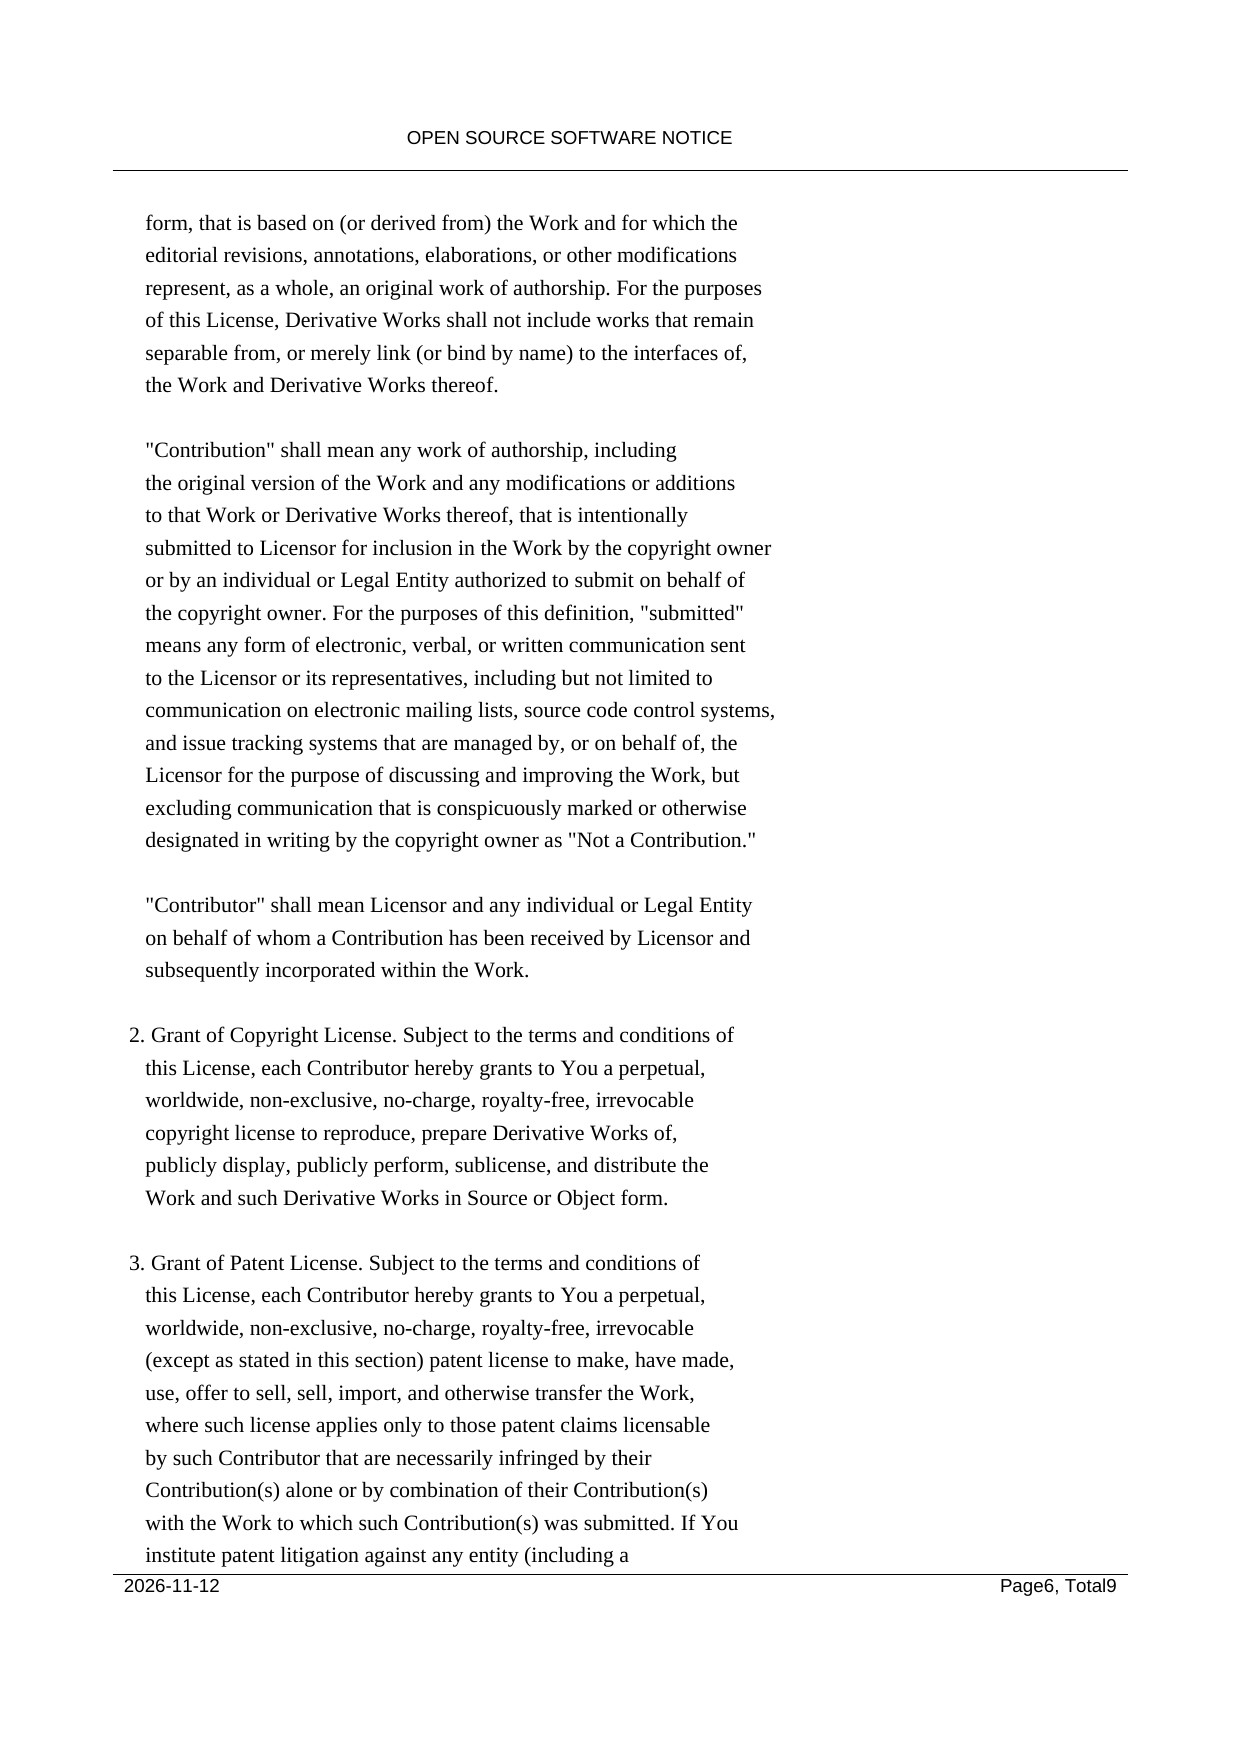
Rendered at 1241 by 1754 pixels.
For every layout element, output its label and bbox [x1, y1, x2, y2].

text [112, 206, 1128, 1571]
